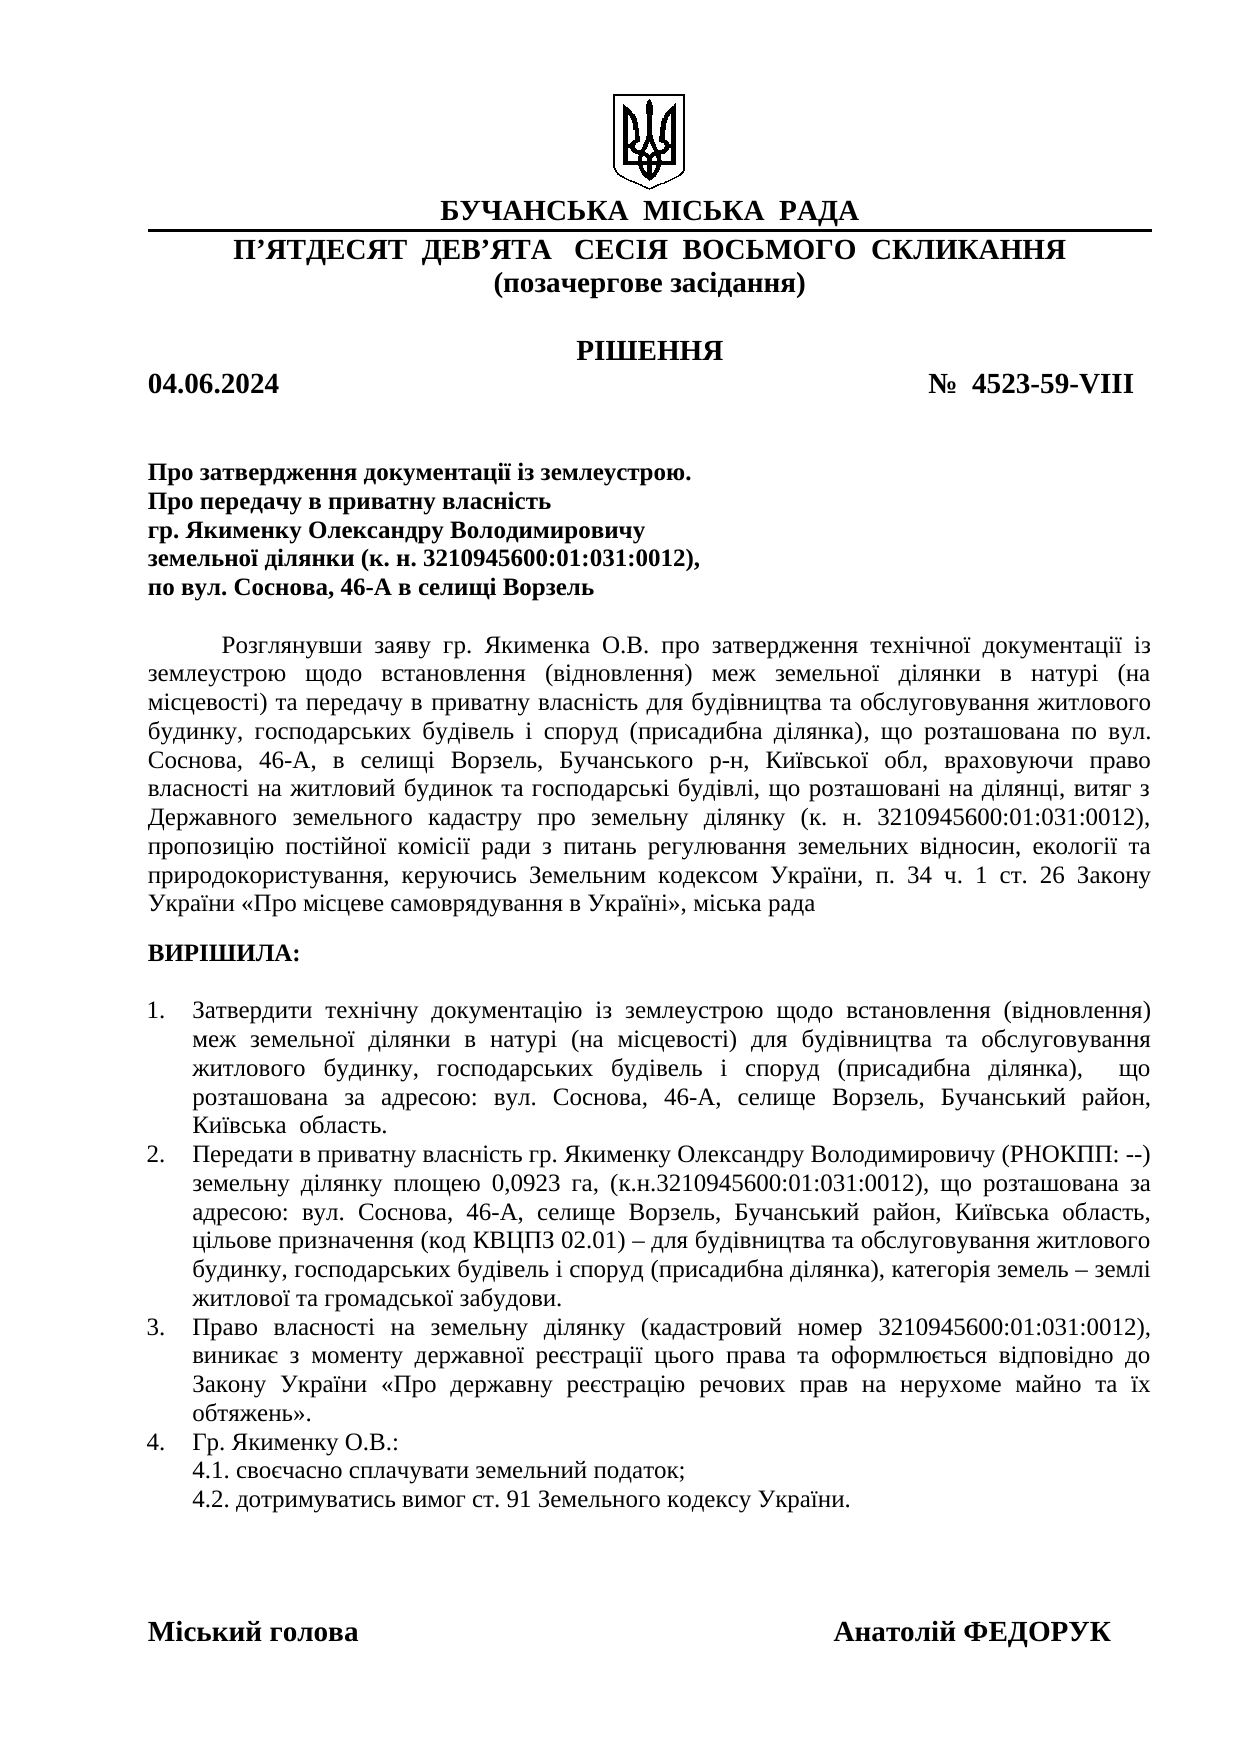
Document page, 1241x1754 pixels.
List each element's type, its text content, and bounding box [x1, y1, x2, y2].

text по вул. Соснова, 46-А в селищі Ворзель [148, 572, 1152, 601]
text (позачергове засідання) [148, 266, 1152, 299]
text гр. Якименку Олександру Володимировичу [148, 515, 1152, 543]
text Міський голова Анатолій ФЕДОРУК [148, 1614, 1152, 1647]
text 04.06.2024 № 4523-59-VІІІ [148, 366, 1152, 400]
text Про передачу в приватну власність [148, 486, 1152, 515]
list Передати в приватну власність гр. Якименку Олександру Володимировичу (РНОКПП: --) земельну ділянку площею 0,0923 га, (к.н.3210945600:01:031:0012), що розташована за адресою: вул. Соснова, 46-А, селище Ворзель, Бучанський район, Київська область, цільове призначення (код КВЦПЗ 02.01) – для будівництва та обслуговування житлового будинку, господарських будівель і споруд (присадибна ділянка), категорія земель – землі житлової та громадської забудови. [146, 1139, 1152, 1312]
text П’ЯТДЕСЯТ ДЕВ’ЯТА СЕСІЯ ВОСЬМОГО СКЛИКАННЯ [148, 232, 1152, 266]
text РІШЕННЯ [148, 333, 1152, 366]
text земельної ділянки (к. н. 3210945600:01:031:0012), [148, 543, 1152, 572]
text Розглянувши заяву гр. Якименка О.В. про затвердження технічної документації із землеустрою щодо встановлення (відновлення) меж земельної ділянки в натурі (на місцевості) та передачу в приватну власність для будівництва та обслуговування житлового будинку, господарських будівель і споруд (присадибна ділянка), що розташована по вул. Соснова, 46-А, в селищі Ворзель, Бучанського р-н, Київської обл, враховуючи право власності на житловий будинок та господарські будівлі, що розташовані на ділянці, витяг з Державного земельного кадастру про земельну ділянку (к. н. 3210945600:01:031:0012), пропозицію постійної комісії ради з питань регулювання земельних відносин, екології та природокористування, керуючись Земельним кодексом України, п. 34 ч. 1 ст. 26 Закону України «Про місцеве самоврядування в Україні», міська рада [148, 630, 1152, 917]
text Про затвердження документації із землеустрою. [148, 457, 1152, 486]
text ВИРІШИЛА: [148, 938, 1152, 967]
list Право власності на земельну ділянку (кадастровий номер 3210945600:01:031:0012), виникає з моменту державної реєстрації цього права та оформлюється відповідно до Закону України «Про державну реєстрацію речових прав на нерухоме майно та їх обтяжень». [146, 1312, 1152, 1427]
text 4.2. дотримуватись вимог ст. 91 Земельного кодексу України. [148, 1484, 1152, 1513]
text БУЧАНСЬКА МІСЬКА РАДА [148, 193, 1152, 229]
text 4. Гр. Якименку О.В.: [146, 1427, 1152, 1456]
text 4.1. своєчасно сплачувати земельний податок; [192, 1456, 1152, 1484]
list Затвердити технічну документацію із землеустрою щодо встановлення (відновлення) меж земельної ділянки в натурі (на місцевості) для будівництва та обслуговування житлового будинку, господарських будівель і споруд (присадибна ділянка), що розташована за адресою: вул. Соснова, 46-А, селище Ворзель, Бучанський район, Київська область. [146, 996, 1152, 1139]
